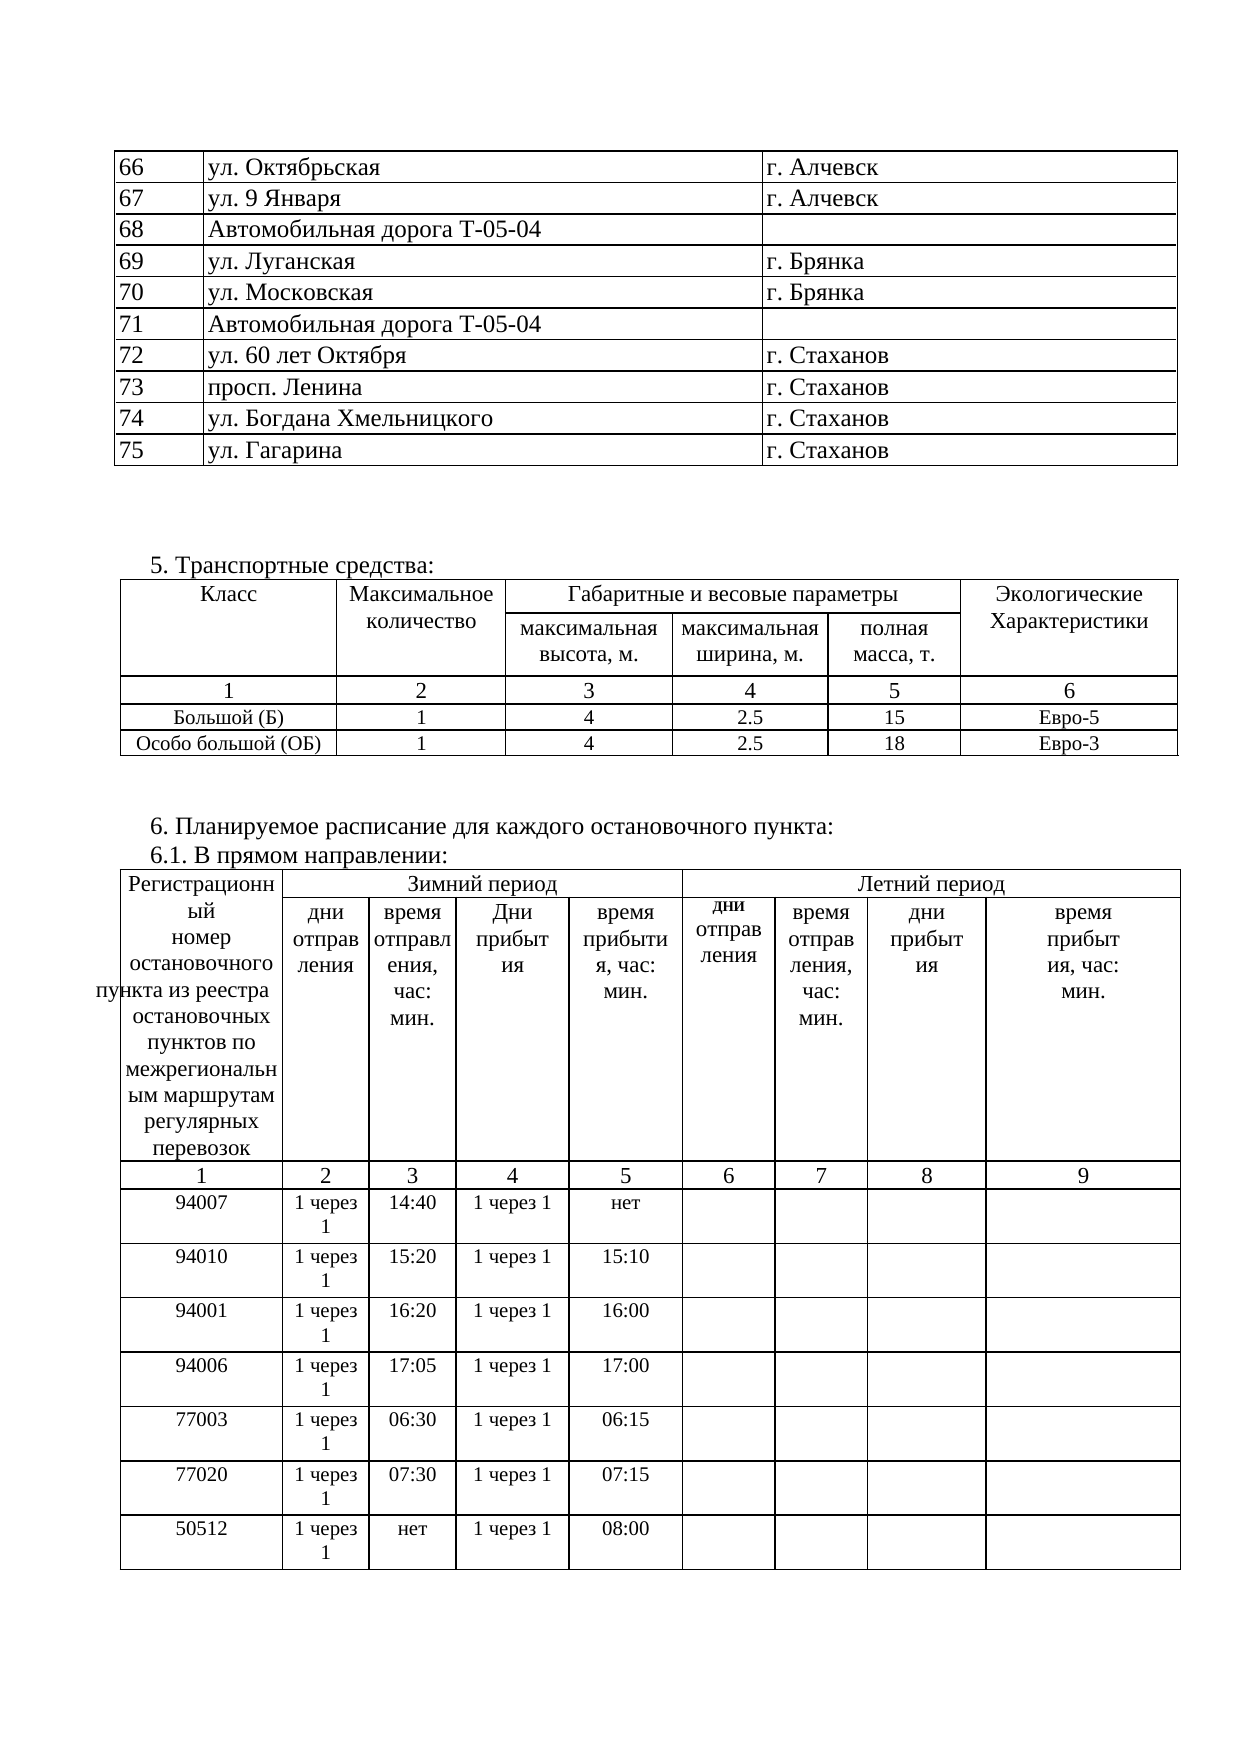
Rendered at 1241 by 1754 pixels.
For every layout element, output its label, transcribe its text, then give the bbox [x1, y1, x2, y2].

table_cell 06:15 [570, 1407, 682, 1460]
table_cell 17:00 [570, 1353, 682, 1406]
table_cell Евро-5 [961, 705, 1177, 729]
table_cell [868, 1298, 985, 1351]
table_cell 1 через 1 [457, 1353, 568, 1406]
table_cell [683, 1244, 774, 1297]
table_cell 50512 [121, 1516, 282, 1569]
table_header Летний период [683, 870, 1180, 897]
table_cell [683, 1298, 774, 1351]
table_cell 07:15 [570, 1462, 682, 1514]
table_cell г. Стаханов [763, 402, 1177, 433]
table_cell [776, 1353, 867, 1406]
table_cell Большой (Б) [121, 705, 336, 729]
table_cell 6 [961, 677, 1177, 703]
text 5. Транспортные средства: [150, 550, 1090, 579]
table_cell ул. Октябрьская [204, 152, 762, 181]
table_cell 1 [337, 705, 505, 729]
table_cell 75 [115, 434, 203, 464]
table_cell максимальная высота, м. [506, 614, 672, 675]
table_cell 72 [115, 340, 203, 370]
table_cell [776, 1190, 867, 1242]
table_cell 71 [115, 308, 203, 339]
table_cell 77003 [121, 1407, 282, 1460]
table_cell [683, 1462, 774, 1514]
table_cell г. Брянка [763, 244, 1177, 276]
table_cell 15:10 [570, 1244, 682, 1297]
table_cell просп. Ленина [204, 372, 762, 402]
table_header Зимний период [283, 870, 682, 897]
table_cell 06:30 [370, 1407, 455, 1460]
table_cell г. Алчевск [763, 181, 1177, 213]
table_header Габаритные и весовые параметры [506, 580, 960, 612]
table_cell 1 через 1 [283, 1353, 368, 1406]
table_cell 69 [115, 245, 203, 276]
table_cell 1 через 1 [457, 1244, 568, 1297]
table_cell 3 [506, 677, 672, 703]
table_cell [683, 1407, 774, 1460]
table_cell ул. Луганская [204, 246, 762, 276]
table_cell 4 [506, 705, 672, 729]
table_cell 4 [673, 677, 827, 703]
table_cell 4 [457, 1162, 568, 1188]
table_header Максимальное количество [337, 580, 505, 675]
table_cell Автомобильная дорога Т-05-04 [204, 215, 762, 244]
table_cell 94006 [121, 1353, 282, 1406]
table_cell [987, 1244, 1180, 1297]
table_cell 2 [283, 1162, 368, 1188]
table_cell [987, 1298, 1180, 1351]
table_cell нет [370, 1516, 455, 1569]
table_cell [683, 1516, 774, 1569]
table_cell дни отправ ления [283, 898, 368, 1160]
table_cell 66 [115, 152, 203, 181]
table_header Регистрационный номер остановочного пункта из реестра остановочных пунктов по межрегиональным маршрутам регулярных перевозок [121, 870, 282, 1160]
table_cell 18 [829, 731, 960, 754]
table_cell 1 через 1 [457, 1462, 568, 1514]
table_cell 1 [337, 731, 505, 754]
table_cell 16:00 [570, 1298, 682, 1351]
table_cell максимальная ширина, м. [673, 614, 827, 675]
table_cell [776, 1462, 867, 1514]
table_cell г. Стаханов [763, 339, 1177, 370]
table_cell время отправ ления, час: мин. [776, 898, 867, 1160]
table_cell 5 [829, 677, 960, 703]
table_cell Дни прибыт ия [457, 898, 568, 1160]
table_cell полная масса, т. [829, 614, 960, 675]
table_cell 6 [683, 1162, 774, 1188]
table_cell г. Брянка [763, 276, 1177, 307]
table_cell 15 [829, 705, 960, 729]
table_cell 1 [121, 1162, 282, 1188]
table_cell 07:30 [370, 1462, 455, 1514]
table_cell [763, 213, 1177, 244]
table_cell ул. Гагарина [204, 435, 762, 464]
table_cell ДНИ отправ ления [683, 898, 774, 1160]
table_cell 94010 [121, 1244, 282, 1297]
table_cell 1 через 1 [457, 1407, 568, 1460]
table_cell время прибыт ия, час: мин. [987, 898, 1180, 1160]
table_cell 1 через 1 [457, 1190, 568, 1242]
table_cell [868, 1353, 985, 1406]
table_cell 68 [115, 214, 203, 244]
table_cell время отправл ения, час: мин. [370, 898, 455, 1160]
table_cell 2.5 [673, 731, 827, 754]
table_cell 1 через 1 [457, 1516, 568, 1569]
table_cell 1 через 1 [283, 1407, 368, 1460]
text 6. Планируемое расписание для каждого остановочного пункта: [150, 811, 1090, 840]
table_cell Автомобильная дорога Т-05-04 [204, 309, 762, 339]
table_cell дни прибыт ия [868, 898, 985, 1160]
table_cell ул. Богдана Хмельницкого [204, 403, 762, 433]
table_cell 17:05 [370, 1353, 455, 1406]
table_cell г. Стаханов [763, 370, 1177, 402]
table_cell 16:20 [370, 1298, 455, 1351]
table_cell 08:00 [570, 1516, 682, 1569]
table_cell [868, 1190, 985, 1242]
table_cell ул. Московская [204, 277, 762, 307]
table_cell 94007 [121, 1190, 282, 1242]
table_cell 3 [370, 1162, 455, 1188]
table_cell нет [570, 1190, 682, 1242]
table_cell 2.5 [673, 705, 827, 729]
table_cell 77020 [121, 1462, 282, 1514]
table_cell [868, 1516, 985, 1569]
table_cell [683, 1353, 774, 1406]
table_cell [868, 1407, 985, 1460]
table_cell [776, 1407, 867, 1460]
table_cell 1 через 1 [283, 1462, 368, 1514]
table_cell время прибыти я, час: мин. [570, 898, 682, 1160]
table_cell 67 [115, 183, 203, 213]
table_cell 7 [776, 1162, 867, 1188]
table_cell [987, 1516, 1180, 1569]
table_cell 14:40 [370, 1190, 455, 1242]
text 6.1. В прямом направлении: [150, 840, 1090, 869]
table_cell 15:20 [370, 1244, 455, 1297]
table_cell ул. 60 лет Октября [204, 340, 762, 370]
table_cell [763, 307, 1177, 339]
table_cell [776, 1516, 867, 1569]
table_cell г. Алчевск [763, 152, 1177, 181]
table_cell [987, 1190, 1180, 1242]
table_cell Евро-3 [961, 731, 1177, 754]
table_cell [987, 1407, 1180, 1460]
table_cell [987, 1353, 1180, 1406]
table_cell 73 [115, 371, 203, 402]
table_cell [683, 1190, 774, 1242]
table_header Экологические Характеристики [961, 580, 1177, 675]
table_cell г. Стаханов [763, 433, 1177, 464]
table_cell 9 [987, 1162, 1180, 1188]
table_cell 1 [121, 677, 336, 703]
table_cell 8 [868, 1162, 985, 1188]
table_cell [868, 1462, 985, 1514]
table_cell 70 [115, 277, 203, 307]
table_cell 5 [570, 1162, 682, 1188]
table_cell ул. 9 Января [204, 183, 762, 213]
table_cell 1 через 1 [457, 1298, 568, 1351]
table_cell 94001 [121, 1298, 282, 1351]
table_cell 4 [506, 731, 672, 754]
table_cell [776, 1298, 867, 1351]
table_cell [776, 1244, 867, 1297]
table_header Класс [121, 580, 336, 675]
table_cell 1 через 1 [283, 1516, 368, 1569]
table_cell 1 через 1 [283, 1190, 368, 1242]
table_cell Особо большой (ОБ) [121, 731, 336, 754]
table_cell [987, 1462, 1180, 1514]
table_cell 1 через 1 [283, 1244, 368, 1297]
table_cell 74 [115, 403, 203, 433]
table_cell 1 через 1 [283, 1298, 368, 1351]
table_cell 2 [337, 677, 505, 703]
table_cell [868, 1244, 985, 1297]
